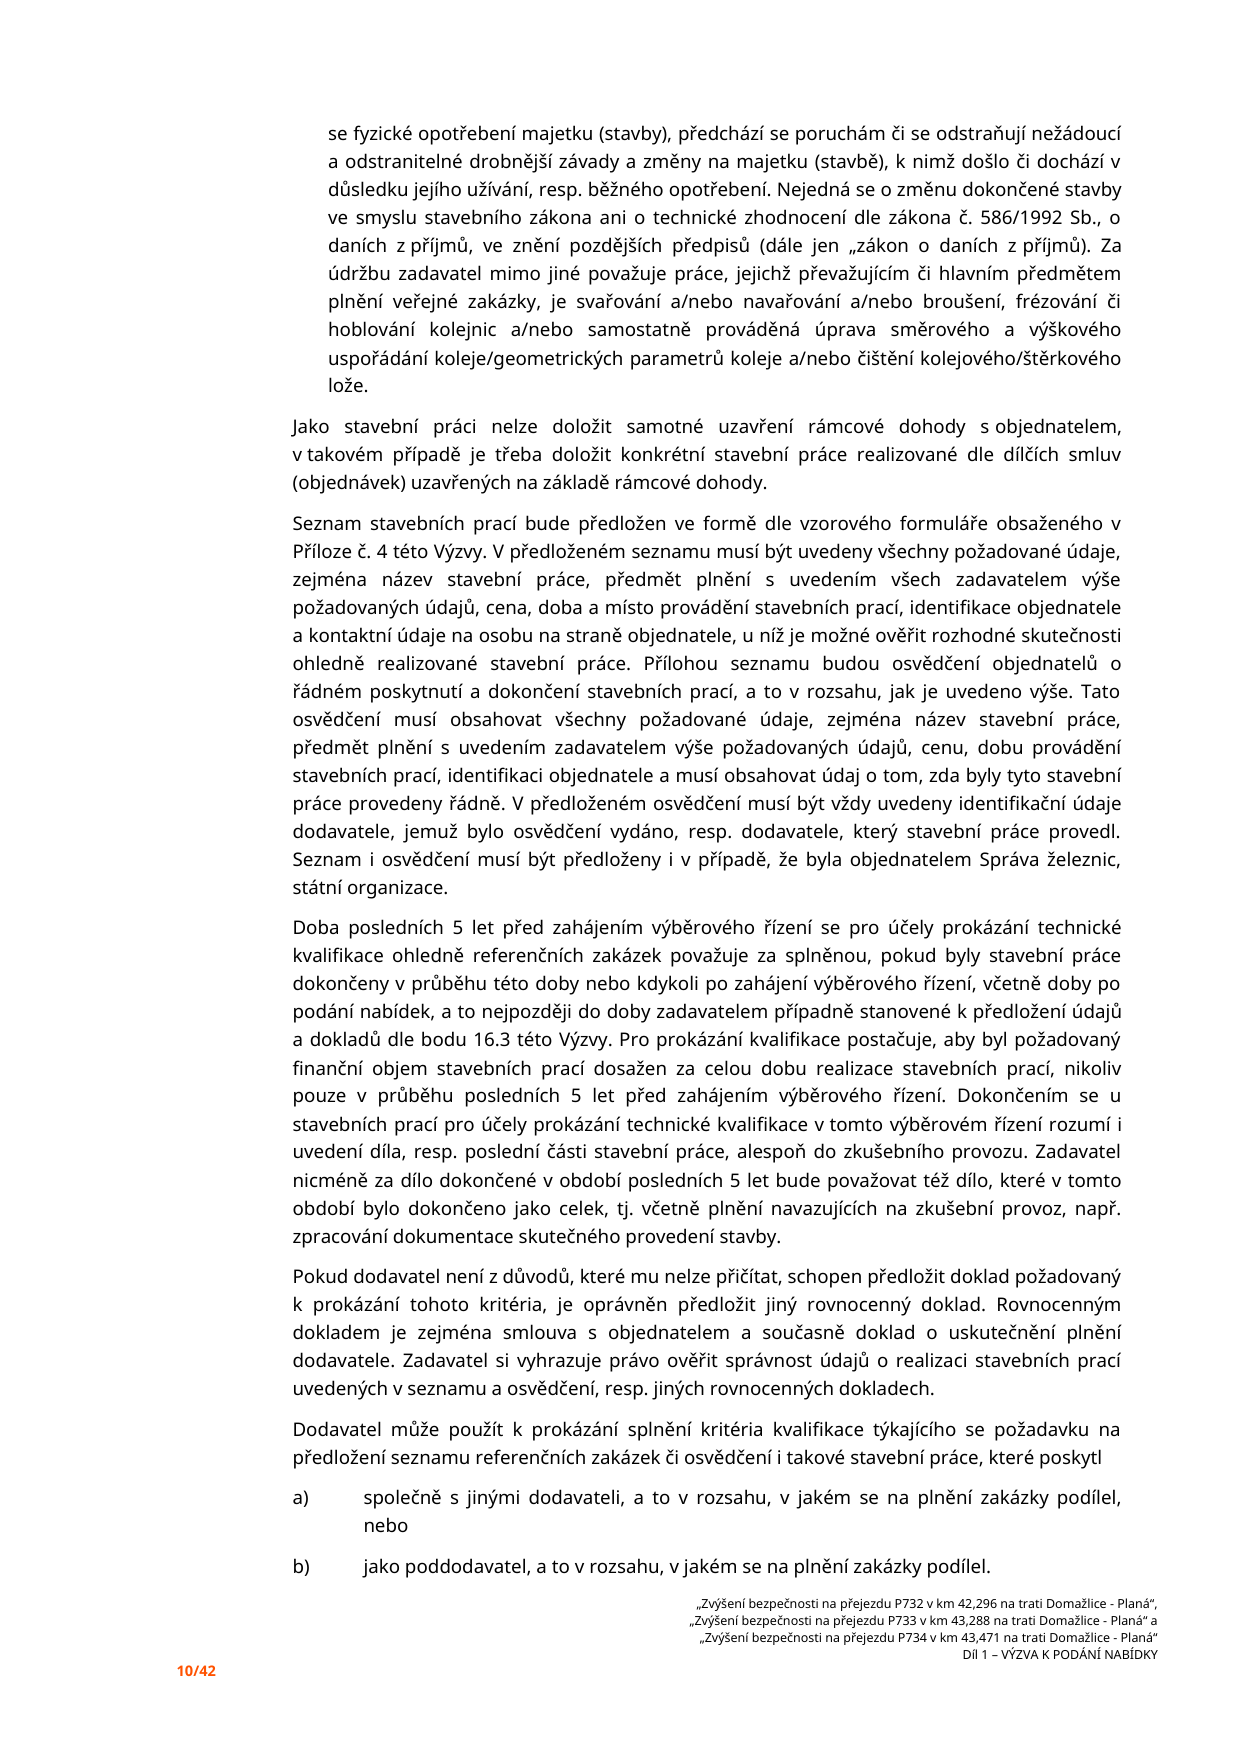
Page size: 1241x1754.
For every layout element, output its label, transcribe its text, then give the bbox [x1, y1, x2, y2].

text Doba posledních 5 let před zahájením výběrového řízení se pro účely prokázání technické kvalifikace ohledně referenčních zakázek považuje za splněnou, pokud byly stavební práce dokončeny v průběhu této doby nebo kdykoli po zahájení výběrového řízení, včetně doby po podání nabídek, a to nejpozději do doby zadavatelem případně stanovené k předložení údajů a dokladů dle bodu 16.3 této Výzvy. Pro prokázání kvalifikace postačuje, aby byl požadovaný finanční objem stavebních prací dosažen za celou dobu realizace stavebních prací, nikoliv pouze v průběhu posledních 5 let před zahájením výběrového řízení. Dokončením se u stavebních prací pro účely prokázání technické kvalifikace v tomto výběrovém řízení rozumí i uvedení díla, resp. poslední části stavební práce, alespoň do zkušebního provozu. Zadavatel nicméně za dílo dokončené v období posledních 5 let bude považovat též dílo, které v tomto období bylo dokončeno jako celek, tj. včetně plnění navazujících na zkušební provoz, např. zpracování dokumentace skutečného provedení stavby. [292, 915, 1122, 1248]
text Jako stavební práci nelze doložit samotné uzavření rámcové dohody s objednatelem, v takovém případě je třeba doložit konkrétní stavební práce realizované dle dílčích smluv (objednávek) uzavřených na základě rámcové dohody. [292, 413, 1122, 495]
text a) společně s jinými dodavateli, a to v rozsahu, v jakém se na plnění zakázky podílel, nebo [292, 1484, 1122, 1538]
text Dodavatel může použít k prokázání splnění kritéria kvalifikace týkajícího se požadavku na předložení seznamu referenčních zakázek či osvědčení i takové stavební práce, které poskytl [292, 1416, 1122, 1469]
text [292, 121, 1122, 398]
text Seznam stavebních prací bude předložen ve formě dle vzorového formuláře obsaženého v Příloze č. 4 této Výzvy. V předloženém seznamu musí být uvedeny všechny požadované údaje, zejména název stavební práce, předmět plnění s uvedením všech zadavatelem výše požadovaných údajů, cena, doba a místo provádění stavebních prací, identifikace objednatele a kontaktní údaje na osobu na straně objednatele, u níž je možné ověřit rozhodné skutečnosti ohledně realizované stavební práce. Přílohou seznamu budou osvědčení objednatelů o řádném poskytnutí a dokončení stavebních prací, a to v rozsahu, jak je uvedeno výše. Tato osvědčení musí obsahovat všechny požadované údaje, zejména název stavební práce, předmět plnění s uvedením zadavatelem výše požadovaných údajů, cenu, dobu provádění stavebních prací, identifikaci objednatele a musí obsahovat údaj o tom, zda byly tyto stavební práce provedeny řádně. V předloženém osvědčení musí být vždy uvedeny identifikační údaje dodavatele, jemuž bylo osvědčení vydáno, resp. dodavatele, který stavební práce provedl. Seznam i osvědčení musí být předloženy i v případě, že byla objednatelem Správa železnic, státní organizace. [292, 510, 1122, 900]
text b) jako poddodavatel, a to v rozsahu, v jakém se na plnění zakázky podílel. [292, 1553, 1122, 1579]
text Pokud dodavatel není z důvodů, které mu nelze přičítat, schopen předložit doklad požadovaný k prokázání tohoto kritéria, je oprávněn předložit jiný rovnocenný doklad. Rovnocenným dokladem je zejména smlouva s objednatelem a současně doklad o uskutečnění plnění dodavatele. Zadavatel si vyhrazuje právo ověřit správnost údajů o realizaci stavebních prací uvedených v seznamu a osvědčení, resp. jiných rovnocenných dokladech. [292, 1263, 1122, 1401]
